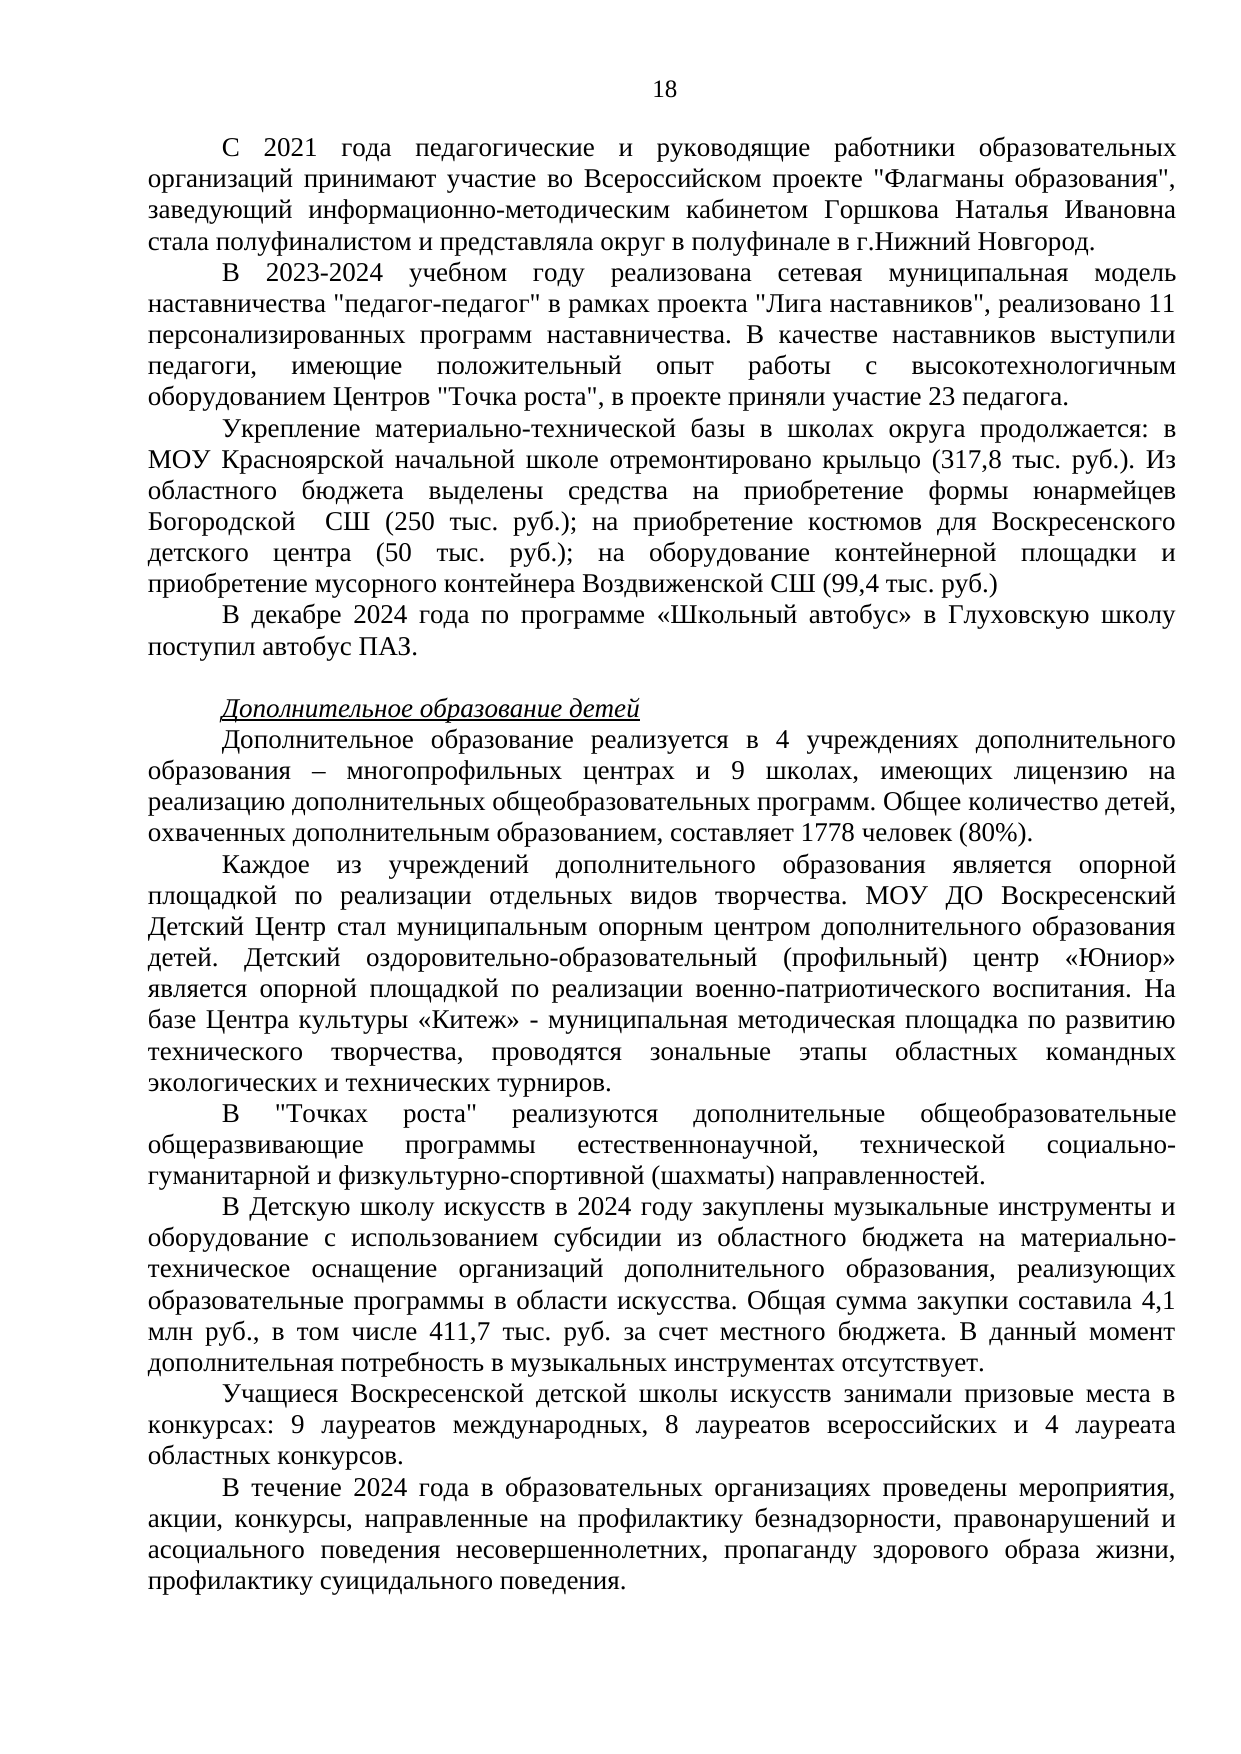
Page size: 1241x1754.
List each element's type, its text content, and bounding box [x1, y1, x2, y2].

text Дополнительное образование реализуется в 4 учреждениях дополнительного образования – многопрофильных центрах и 9 школах, имеющих лицензию на реализацию дополнительных общеобразовательных программ. Общее количество детей, охваченных дополнительным образованием, составляет 1778 человек (80%). [148, 723, 1177, 848]
text В "Точках роста" реализуются дополнительные общеобразовательные общеразвивающие программы естественнонаучной, технической социально-гуманитарной и физкультурно-спортивной (шахматы) направленностей. [148, 1097, 1177, 1190]
text В 2023-2024 учебном году реализована сетевая муниципальная модель наставничества "педагог-педагог" в рамках проекта "Лига наставников", реализовано 11 персонализированных программ наставничества. В качестве наставников выступили педагоги, имеющие положительный опыт работы с высокотехнологичным оборудованием Центров "Точка роста", в проекте приняли участие 23 педагога. [148, 256, 1177, 412]
text Дополнительное образование детей [148, 692, 1177, 723]
text Каждое из учреждений дополнительного образования является опорной площадкой по реализации отдельных видов творчества. МОУ ДО Воскресенский Детский Центр стал муниципальным опорным центром дополнительного образования детей. Детский оздоровительно-образовательный (профильный) центр «Юниор» является опорной площадкой по реализации военно-патриотического воспитания. На базе Центра культуры «Китеж» - муниципальная методическая площадка по развитию технического творчества, проводятся зональные этапы областных командных экологических и технических турниров. [148, 848, 1177, 1097]
text Укрепление материально-технической базы в школах округа продолжается: в МОУ Красноярской начальной школе отремонтировано крыльцо (317,8 тыс. руб.). Из областного бюджета выделены средства на приобретение формы юнармейцев Богородской СШ (250 тыс. руб.); на приобретение костюмов для Воскресенского детского центра (50 тыс. руб.); на оборудование контейнерной площадки и приобретение мусорного контейнера Воздвиженской СШ (99,4 тыс. руб.) [148, 412, 1177, 598]
text В декабре 2024 года по программе «Школьный автобус» в Глуховскую школу поступил автобус ПАЗ. [148, 598, 1177, 661]
text Учащиеся Воскресенской детской школы искусств занимали призовые места в конкурсах: 9 лауреатов международных, 8 лауреатов всероссийских и 4 лауреата областных конкурсов. [148, 1377, 1177, 1471]
text В течение 2024 года в образовательных организациях проведены мероприятия, акции, конкурсы, направленные на профилактику безнадзорности, правонарушений и асоциального поведения несовершеннолетних, пропаганду здорового образа жизни, профилактику суицидального поведения. [148, 1471, 1177, 1595]
text С 2021 года педагогические и руководящие работники образовательных организаций принимают участие во Всероссийском проекте "Флагманы образования", заведующий информационно-методическим кабинетом Горшкова Наталья Ивановна стала полуфиналистом и представляла округ в полуфинале в г.Нижний Новгород. [148, 131, 1177, 256]
text В Детскую школу искусств в 2024 году закуплены музыкальные инструменты и оборудование с использованием субсидии из областного бюджета на материально-техническое оснащение организаций дополнительного образования, реализующих образовательные программы в области искусства. Общая сумма закупки составила 4,1 млн руб., в том числе 411,7 тыс. руб. за счет местного бюджета. В данный момент дополнительная потребность в музыкальных инструментах отсутствует. [148, 1190, 1177, 1377]
